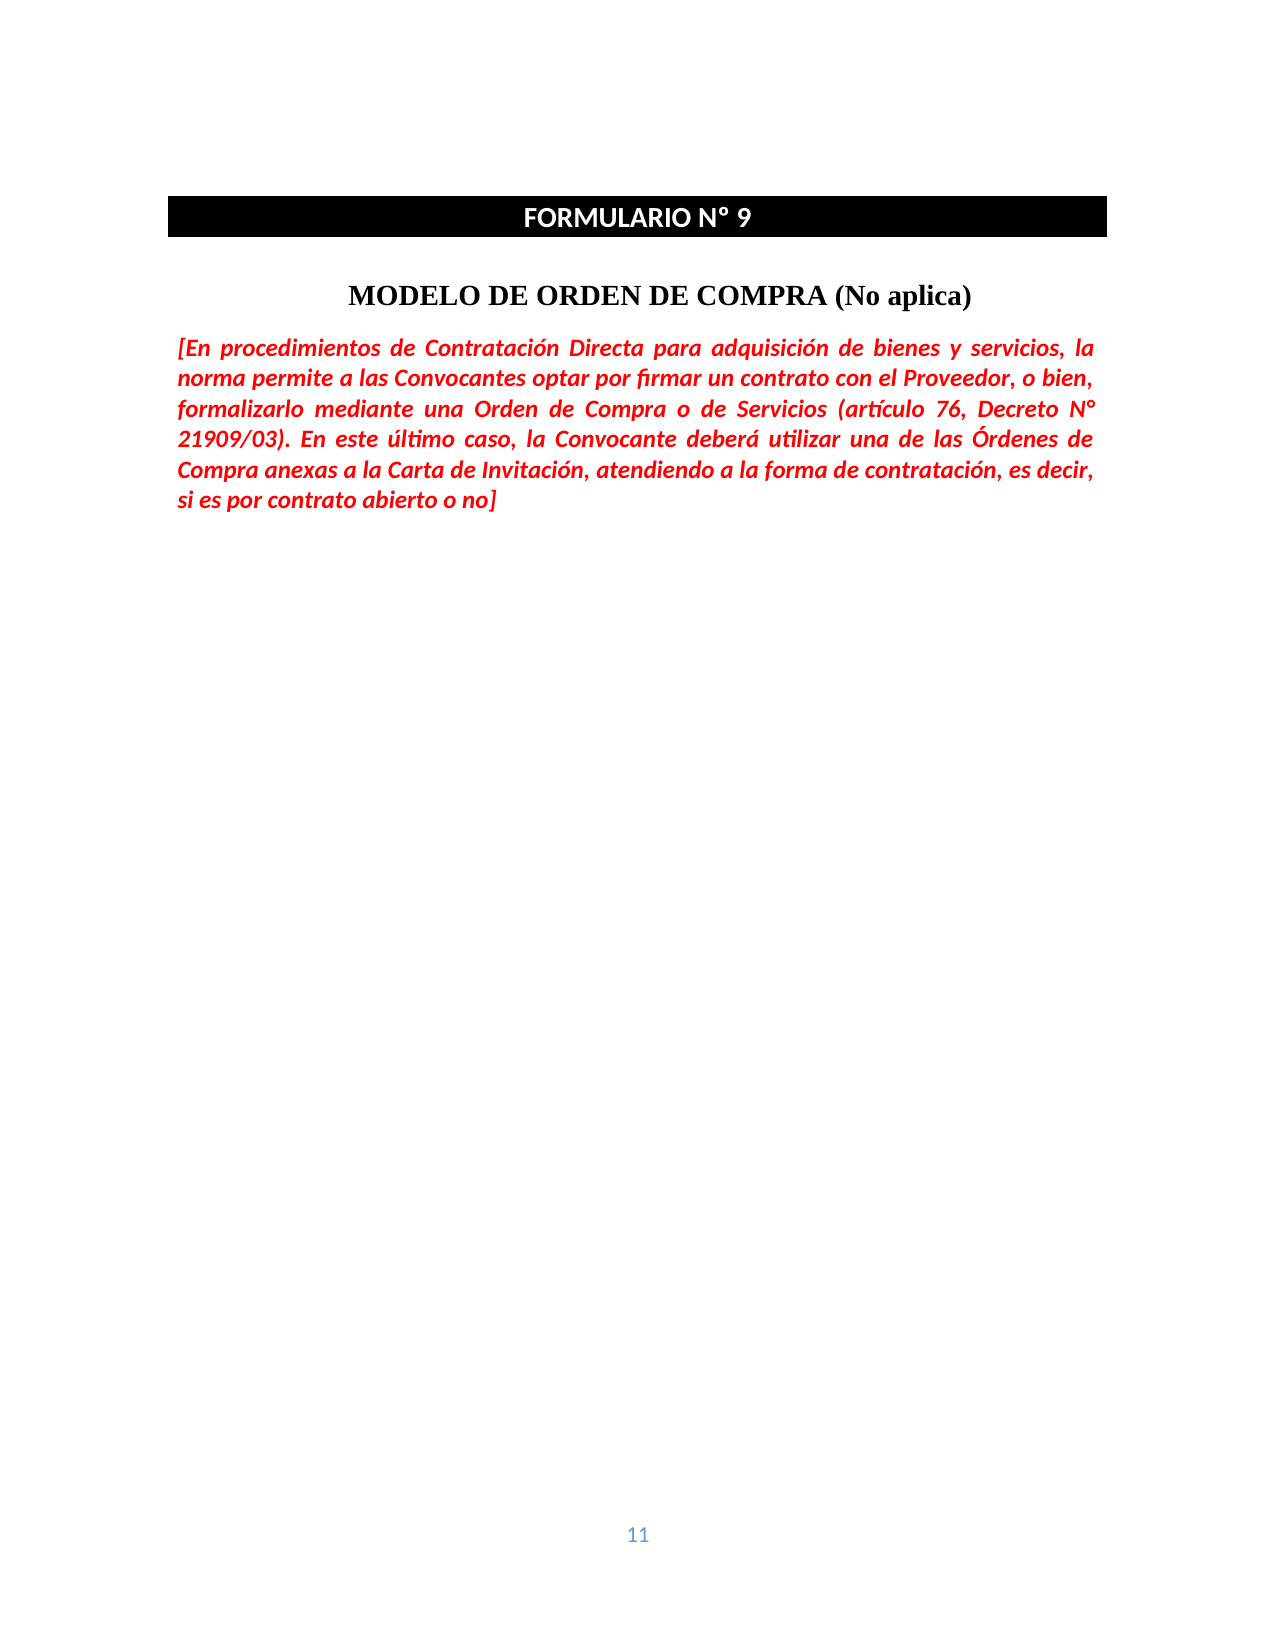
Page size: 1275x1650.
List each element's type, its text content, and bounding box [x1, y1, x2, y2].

text FORMULARIO Nº 9 [169, 197, 1106, 236]
text [En procedimientos de Contratación Directa para adquisición de bienes y servicios, la norma permite a las Convocantes optar por firmar un contrato con el Proveedor, o bien, formalizarlo mediante una Orden de Compra o de Servicios (artículo 76, Decreto N° 21909/03). En este último caso, la Convocante deberá utilizar una de las Órdenes de Compra anexas a la Carta de Invitación, atendiendo a la forma de contratación, es decir, si es por contrato abierto o no] [177, 332, 1098, 515]
text MODELO DE ORDEN DE COMPRA (No aplica) [222, 278, 1098, 312]
